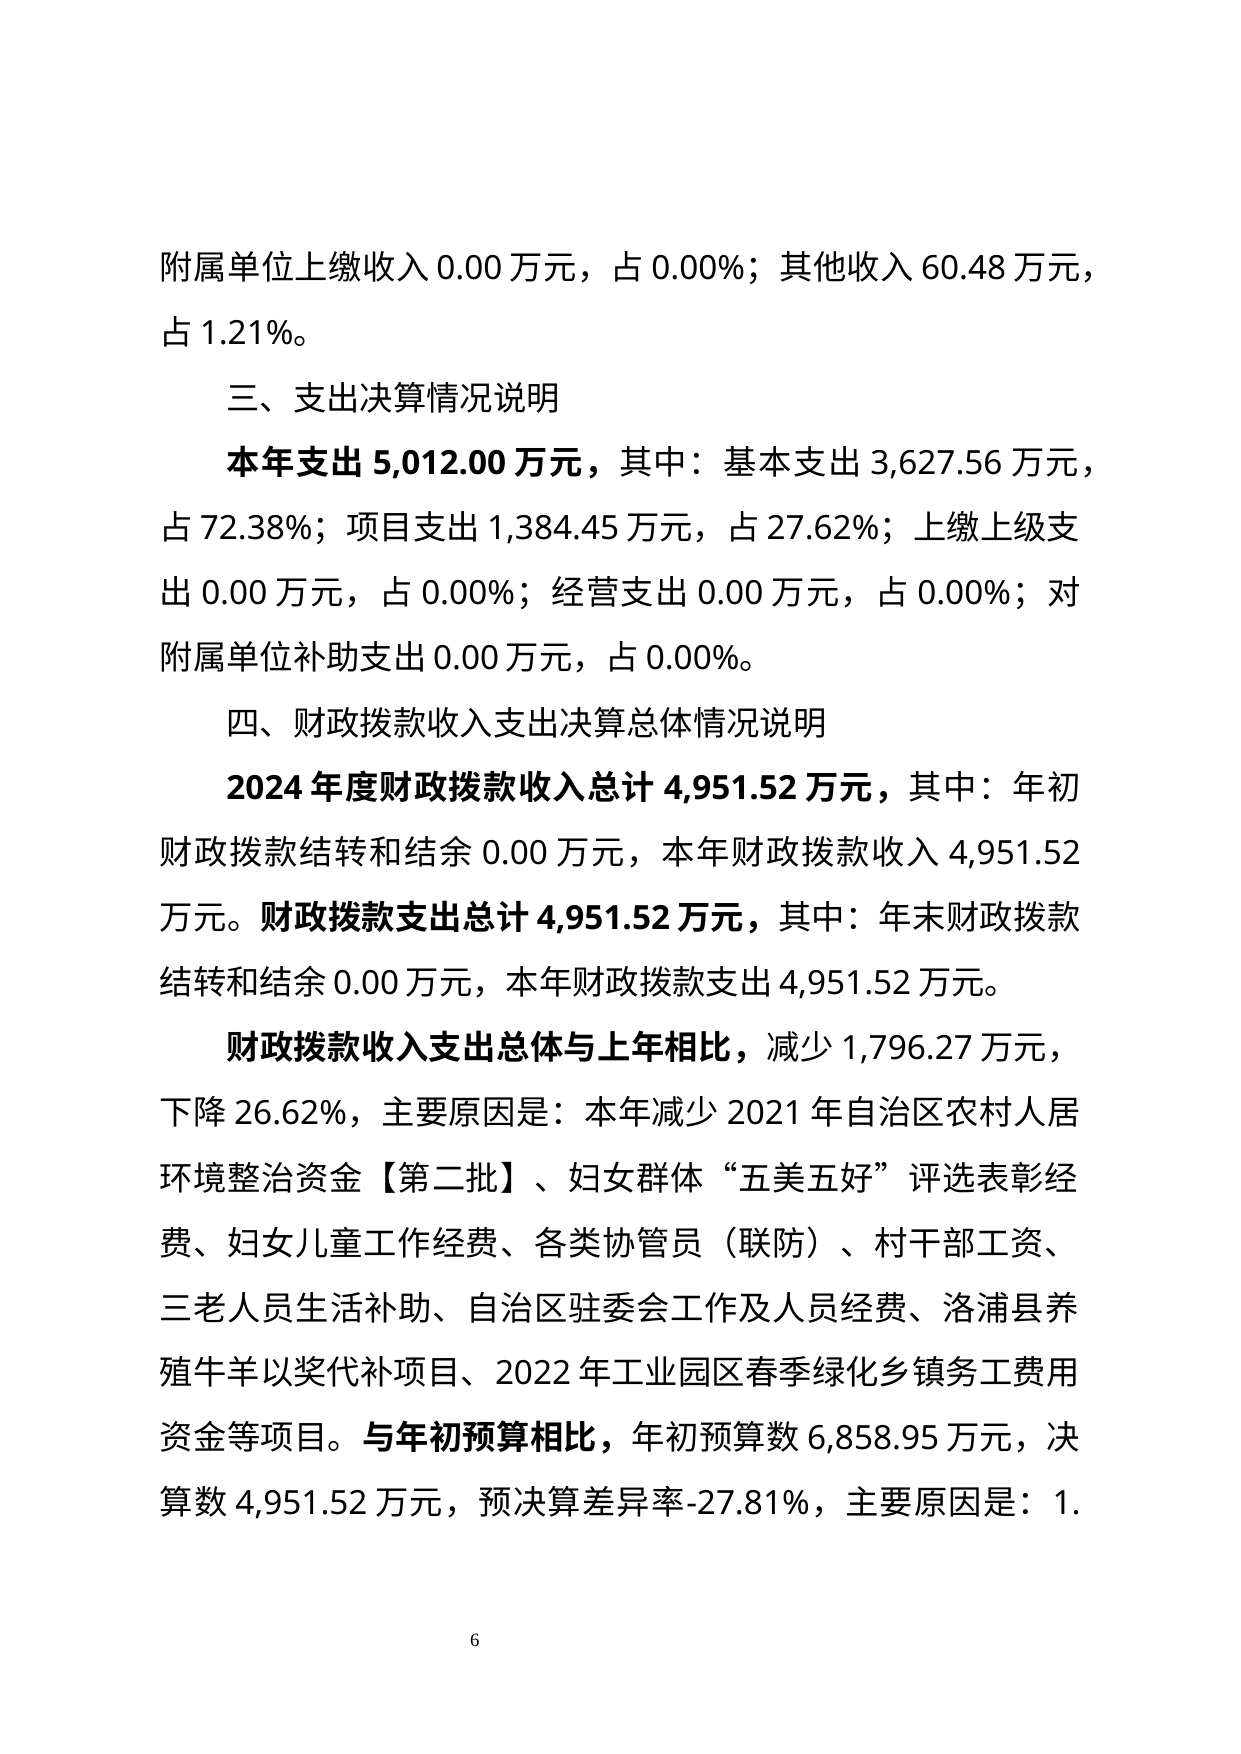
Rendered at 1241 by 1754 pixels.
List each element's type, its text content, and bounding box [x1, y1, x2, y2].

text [159, 233, 1081, 363]
text 2024年度财政拨款收入总计4,951.52万元，其中：年初财政拨款结转和结余0.00万元，本年财政拨款收入4,951.52万元。财政拨款支出总计4,951.52万元，其中：年末财政拨款结转和结余0.00万元，本年财政拨款支出4,951.52万元。 [159, 753, 1081, 1013]
text 三、支出决算情况说明 [159, 363, 1081, 428]
text 本年支出5,012.00万元，其中：基本支出3,627.56万元，占72.38%；项目支出1,384.45万元，占27.62%；上缴上级支出0.00万元，占0.00%；经营支出0.00万元，占0.00%；对附属单位补助支出0.00万元，占0.00%。 [159, 428, 1081, 688]
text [159, 1013, 1081, 1533]
text 四、财政拨款收入支出决算总体情况说明 [159, 688, 1081, 753]
